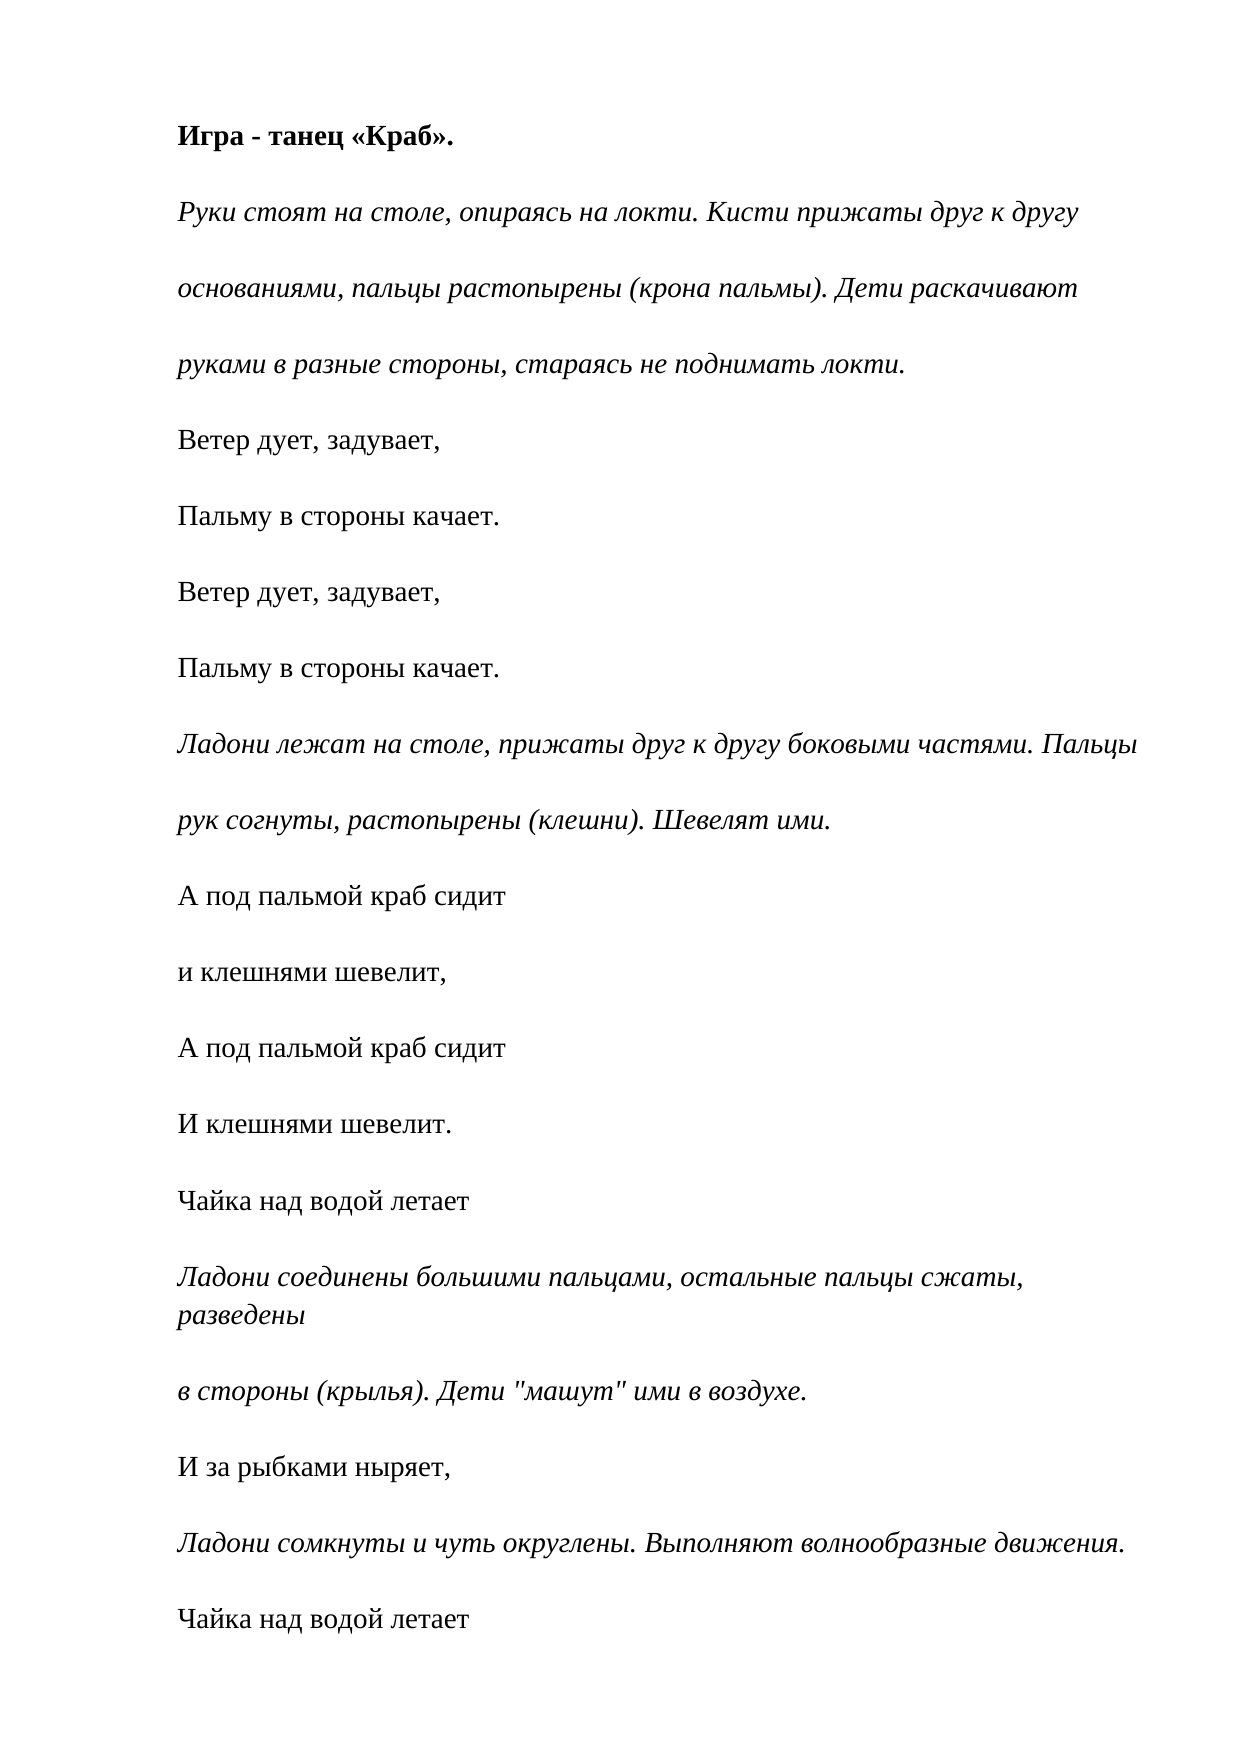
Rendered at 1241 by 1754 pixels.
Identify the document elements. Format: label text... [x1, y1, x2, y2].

text Ладони сомкнуты и чуть округлены. Выполняют волнообразные движения. [177, 1525, 1152, 1559]
text А под пальмой краб сидит [177, 878, 1152, 912]
text рук согнуты, растопырены (клешни). Шевелят ими. [177, 802, 1152, 836]
text Ветер дует, задувает, [177, 422, 1152, 456]
text И за рыбками ныряет, [177, 1449, 1152, 1483]
text И клешнями шевелит. [177, 1107, 1152, 1140]
text Пальму в стороны качает. [177, 498, 1152, 532]
text Чайка над водой летает [177, 1183, 1152, 1216]
text А под пальмой краб сидит [177, 1031, 1152, 1064]
text руками в разные стороны, стараясь не поднимать локти. [177, 346, 1152, 380]
text Игра - танец «Краб». [177, 118, 1152, 152]
text Ладони лежат на столе, прижаты друг к другу боковыми частями. Пальцы [177, 726, 1152, 760]
text в стороны (крылья). Дети "машут" ими в воздухе. [177, 1373, 1152, 1407]
text и клешнями шевелит, [177, 954, 1152, 988]
text Ладони соединены большими пальцами, остальные пальцы сжаты, разведены [177, 1259, 1152, 1331]
text Ветер дует, задувает, [177, 574, 1152, 608]
text Пальму в стороны качает. [177, 650, 1152, 684]
text Руки стоят на столе, опираясь на локти. Кисти прижаты друг к другу [177, 194, 1152, 228]
text Чайка над водой летает [177, 1601, 1152, 1635]
text основаниями, пальцы растопырены (крона пальмы). Дети раскачивают [177, 270, 1152, 304]
